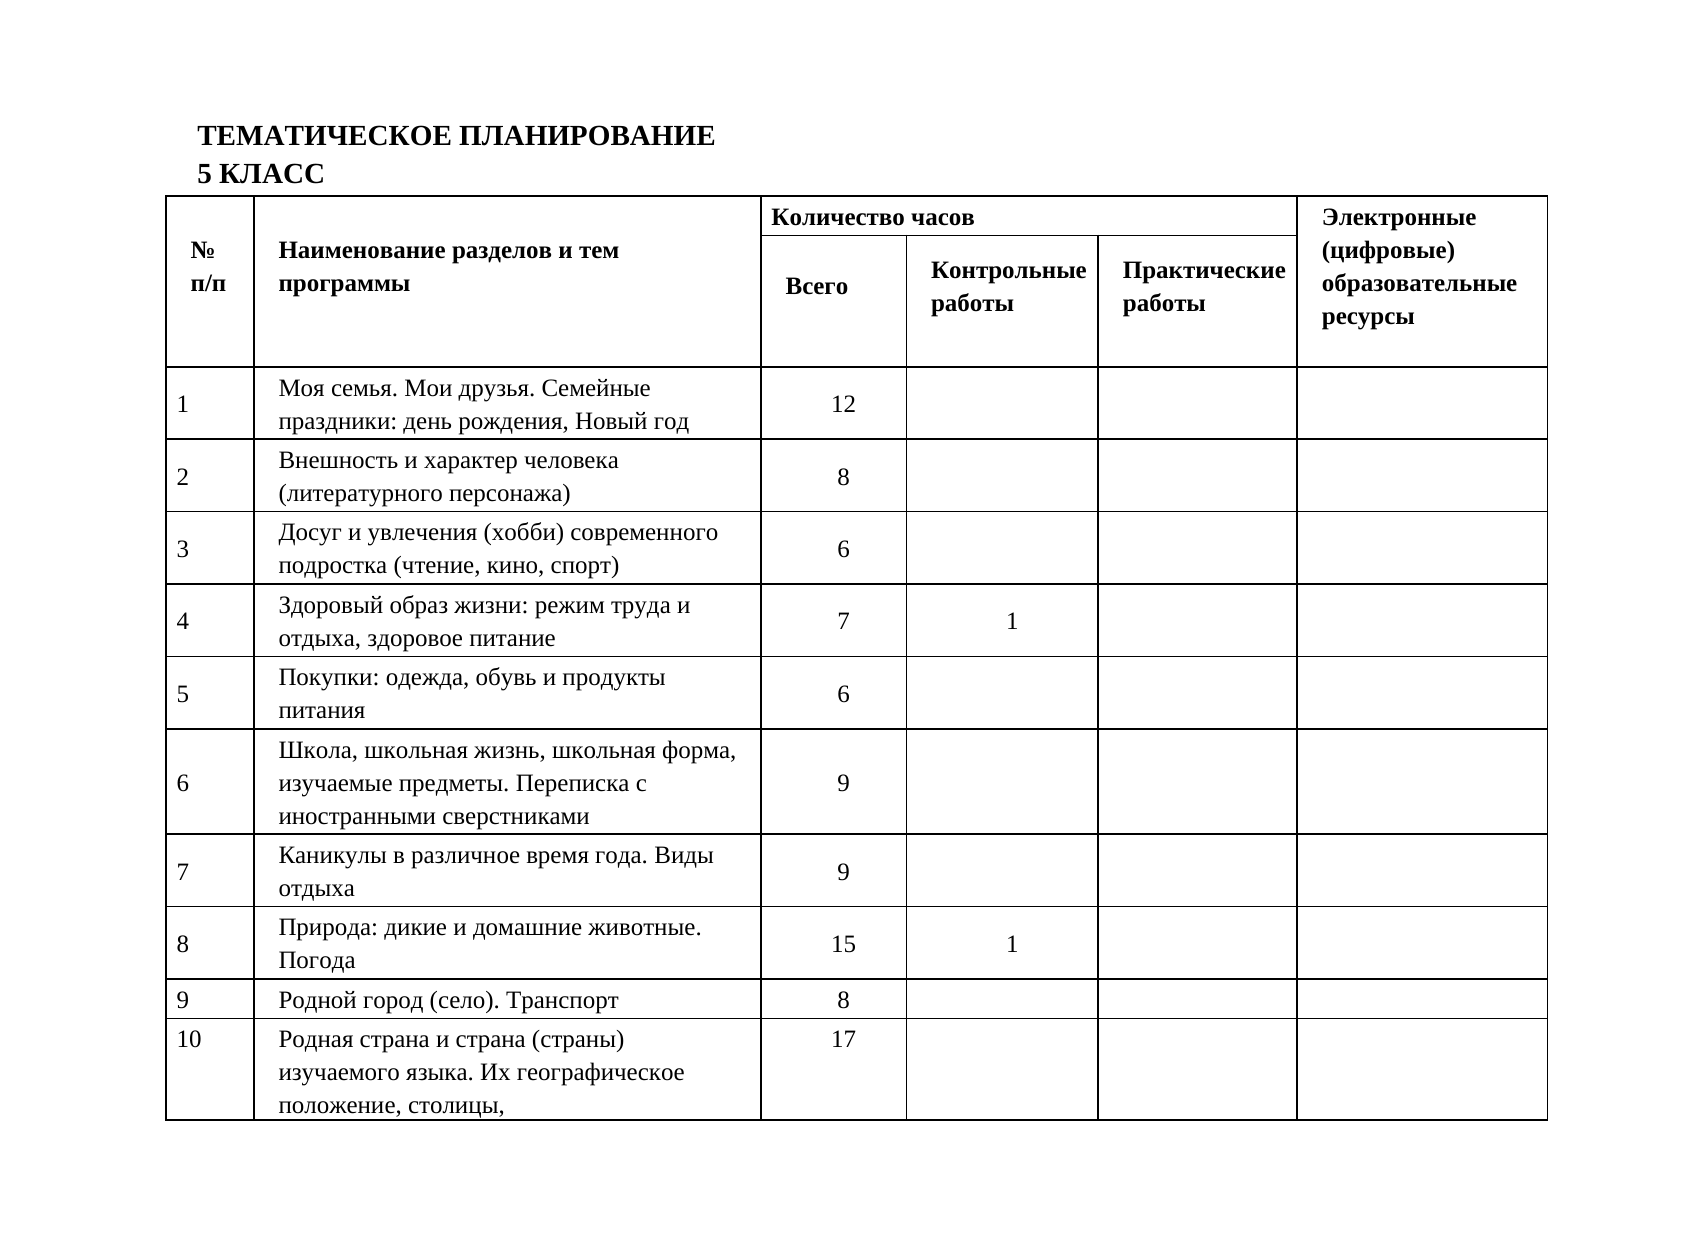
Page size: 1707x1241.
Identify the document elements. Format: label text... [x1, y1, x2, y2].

table_cell [1298, 657, 1547, 728]
table_cell 6 [762, 512, 906, 583]
table_cell 1 [907, 907, 1097, 978]
table_cell 17 [762, 1019, 906, 1119]
table_cell [1099, 730, 1296, 833]
table_cell [1298, 835, 1547, 906]
table_cell [1298, 730, 1547, 833]
table_cell Каникулы в различное время года. Виды отдыха [255, 835, 760, 906]
table_cell [1099, 440, 1296, 511]
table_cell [255, 1019, 760, 1119]
table_cell 12 [762, 368, 906, 438]
table_cell [907, 440, 1097, 511]
table_cell 2 [167, 440, 253, 511]
table_cell 10 [167, 1019, 253, 1119]
table_cell [1298, 907, 1547, 978]
table_cell [1099, 980, 1296, 1017]
table_cell 8 [167, 907, 253, 978]
table_cell 1 [167, 368, 253, 438]
table_cell [1099, 512, 1296, 583]
table_cell Школа, школьная жизнь, школьная форма, изучаемые предметы. Переписка с иностранными сверстниками [255, 730, 760, 833]
table_cell [907, 512, 1097, 583]
table_header Электронные (цифровые) образовательные ресурсы [1298, 197, 1547, 366]
table_header Количество часов [762, 197, 1296, 234]
table_cell [1099, 368, 1296, 438]
table_cell [1099, 835, 1296, 906]
table_cell [1298, 980, 1547, 1017]
table_cell [1298, 368, 1547, 438]
table_cell 9 [167, 980, 253, 1017]
table_cell [907, 657, 1097, 728]
table_cell 5 [167, 657, 253, 728]
table_cell [1099, 907, 1296, 978]
table_cell [1099, 657, 1296, 728]
table_cell Здоровый образ жизни: режим труда и отдыха, здоровое питание [255, 585, 760, 656]
table_cell 7 [762, 585, 906, 656]
table_cell 8 [762, 980, 906, 1017]
table_cell 6 [167, 730, 253, 833]
table_cell 15 [762, 907, 906, 978]
table_cell 7 [167, 835, 253, 906]
table_cell Покупки: одежда, обувь и продукты питания [255, 657, 760, 728]
table_cell 9 [762, 730, 906, 833]
table_cell [1298, 1019, 1547, 1119]
table_cell Практические работы [1099, 236, 1296, 366]
table_cell Родной город (село). Транспорт [255, 980, 760, 1017]
table_cell [1099, 1019, 1296, 1119]
table_cell [907, 368, 1097, 438]
table_cell [907, 980, 1097, 1017]
table_cell [1298, 512, 1547, 583]
table_cell 6 [762, 657, 906, 728]
table_header Наименование разделов и тем программы [255, 197, 760, 366]
table_cell [907, 835, 1097, 906]
table_cell Досуг и увлечения (хобби) современного подростка (чтение, кино, спорт) [255, 512, 760, 583]
table_cell [1099, 585, 1296, 656]
table_cell Природа: дикие и домашние животные. Погода [255, 907, 760, 978]
text 5 КЛАСС [190, 157, 1618, 190]
table_cell [907, 1019, 1097, 1119]
table_cell 4 [167, 585, 253, 656]
table_cell Внешность и характер человека (литературного персонажа) [255, 440, 760, 511]
table_cell [1298, 440, 1547, 511]
text ТЕМАТИЧЕСКОЕ ПЛАНИРОВАНИЕ [190, 118, 1618, 152]
table_cell 9 [762, 835, 906, 906]
table_cell Контрольные работы [907, 236, 1097, 366]
table_header № п/п [167, 197, 253, 366]
table_cell [907, 730, 1097, 833]
table_cell Моя семья. Мои друзья. Семейные праздники: день рождения, Новый год [255, 368, 760, 438]
table_cell 1 [907, 585, 1097, 656]
table_cell [1298, 585, 1547, 656]
table_cell 8 [762, 440, 906, 511]
table_cell Всего [762, 236, 906, 366]
table_cell 3 [167, 512, 253, 583]
